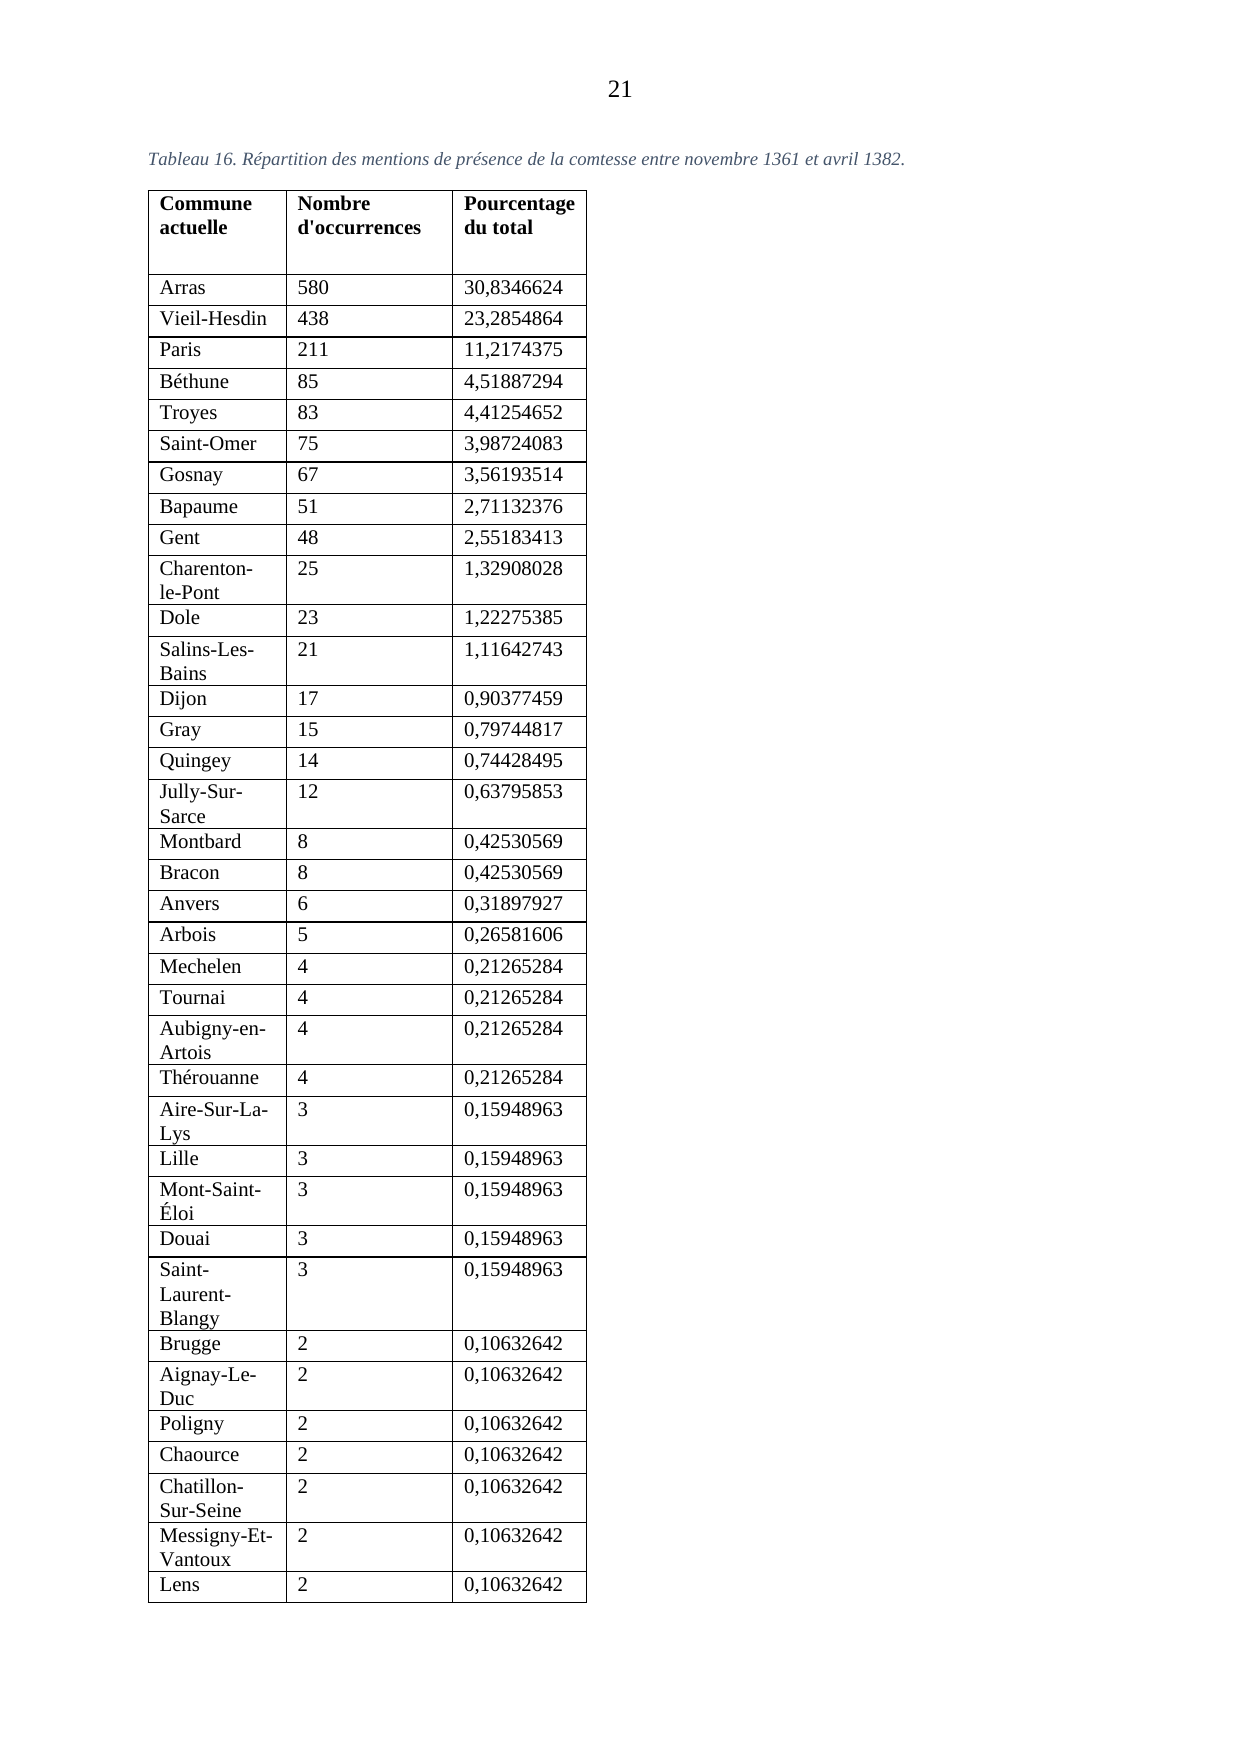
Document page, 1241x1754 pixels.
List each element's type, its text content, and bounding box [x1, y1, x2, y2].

table_cell 2,71132376 [453, 494, 586, 524]
table_cell 23,2854864 [453, 306, 586, 336]
table_cell 3 [287, 1146, 452, 1176]
table_cell Jully-Sur-Sarce [149, 780, 286, 828]
table_cell Mont-Saint-Éloi [149, 1177, 286, 1225]
table_cell 0,10632642 [453, 1474, 586, 1522]
table_cell 2 [287, 1572, 452, 1602]
table_cell Paris [149, 338, 286, 368]
table_cell Vieil-Hesdin [149, 306, 286, 336]
table_cell 3,98724083 [453, 431, 586, 461]
table_cell 0,10632642 [453, 1572, 586, 1602]
table_cell 0,10632642 [453, 1331, 586, 1361]
table_cell Montbard [149, 829, 286, 859]
table_cell 3 [287, 1226, 452, 1256]
table_cell 0,15948963 [453, 1258, 586, 1329]
table_cell 0,15948963 [453, 1097, 586, 1145]
table_cell Thérouanne [149, 1065, 286, 1096]
table_cell 0,10632642 [453, 1362, 586, 1410]
table_cell 3 [287, 1177, 452, 1225]
table_cell 0,26581606 [453, 923, 586, 953]
table_cell 2 [287, 1411, 452, 1441]
table_cell 4,51887294 [453, 369, 586, 399]
table_cell 11,2174375 [453, 338, 586, 368]
table_cell Quingey [149, 748, 286, 778]
table_cell Lille [149, 1146, 286, 1176]
table_cell Gosnay [149, 463, 286, 493]
table_cell 25 [287, 556, 452, 604]
table_cell Tournai [149, 985, 286, 1015]
table_cell Charenton-le-Pont [149, 556, 286, 604]
table_header Nombre d'occurrences [287, 191, 452, 274]
table_cell 0,15948963 [453, 1226, 586, 1256]
table_cell Béthune [149, 369, 286, 399]
table_cell 85 [287, 369, 452, 399]
table_cell Saint-Omer [149, 431, 286, 461]
table_cell 4 [287, 985, 452, 1015]
table_cell Mechelen [149, 954, 286, 984]
table_cell Chatillon-Sur-Seine [149, 1474, 286, 1522]
table_cell 0,42530569 [453, 860, 586, 890]
table_cell Douai [149, 1226, 286, 1256]
table_cell Troyes [149, 400, 286, 430]
table_cell 2,55183413 [453, 525, 586, 555]
table_header Pourcentage du total [453, 191, 586, 274]
table_cell Gray [149, 717, 286, 747]
table_cell Arbois [149, 923, 286, 953]
table_cell 0,31897927 [453, 891, 586, 921]
table_cell Dijon [149, 686, 286, 716]
table_cell Messigny-Et-Vantoux [149, 1523, 286, 1571]
table_cell 8 [287, 860, 452, 890]
table_cell 48 [287, 525, 452, 555]
table_cell Salins-Les-Bains [149, 637, 286, 685]
table_cell Poligny [149, 1411, 286, 1441]
table_cell 0,10632642 [453, 1523, 586, 1571]
table_cell 0,10632642 [453, 1442, 586, 1472]
table_cell Chaource [149, 1442, 286, 1472]
table_cell 2 [287, 1442, 452, 1472]
table_cell 0,74428495 [453, 748, 586, 778]
table_cell Brugge [149, 1331, 286, 1361]
table_cell 438 [287, 306, 452, 336]
table_cell 3 [287, 1258, 452, 1329]
table_cell 8 [287, 829, 452, 859]
table_cell 0,79744817 [453, 717, 586, 747]
table_cell 0,15948963 [453, 1177, 586, 1225]
table_cell 1,32908028 [453, 556, 586, 604]
table_cell 67 [287, 463, 452, 493]
table_cell 0,21265284 [453, 985, 586, 1015]
table_cell 1,11642743 [453, 637, 586, 685]
table_cell Aubigny-en-Artois [149, 1016, 286, 1064]
table_cell Arras [149, 275, 286, 305]
table_cell 0,21265284 [453, 954, 586, 984]
table_cell 211 [287, 338, 452, 368]
table_cell Gent [149, 525, 286, 555]
table_cell 3,56193514 [453, 463, 586, 493]
table_cell 21 [287, 637, 452, 685]
table_cell 4 [287, 1065, 452, 1096]
text Tableau 16. Répartition des mentions de présence de la comtesse entre novembre 1361 et avril 1382. [148, 148, 1093, 169]
table_cell Bracon [149, 860, 286, 890]
table_cell Aire-Sur-La-Lys [149, 1097, 286, 1145]
table_cell 3 [287, 1097, 452, 1145]
table_cell Anvers [149, 891, 286, 921]
table_cell 2 [287, 1523, 452, 1571]
table_cell 2 [287, 1474, 452, 1522]
table_cell 580 [287, 275, 452, 305]
table_cell 2 [287, 1362, 452, 1410]
table_cell 2 [287, 1331, 452, 1361]
table_cell 0,10632642 [453, 1411, 586, 1441]
table_cell 15 [287, 717, 452, 747]
table_cell Lens [149, 1572, 286, 1602]
table_cell 30,8346624 [453, 275, 586, 305]
table_cell Saint-Laurent-Blangy [149, 1258, 286, 1329]
table_cell 17 [287, 686, 452, 716]
table_cell 0,63795853 [453, 780, 586, 828]
table_cell 75 [287, 431, 452, 461]
table_cell 83 [287, 400, 452, 430]
table_cell 4,41254652 [453, 400, 586, 430]
table_cell 6 [287, 891, 452, 921]
table_cell 0,21265284 [453, 1065, 586, 1096]
table_cell Aignay-Le-Duc [149, 1362, 286, 1410]
table_header Commune actuelle [149, 191, 286, 274]
table_cell 5 [287, 923, 452, 953]
table_cell Bapaume [149, 494, 286, 524]
table_cell 12 [287, 780, 452, 828]
table_cell 0,21265284 [453, 1016, 586, 1064]
table_cell 1,22275385 [453, 605, 586, 636]
table_cell 0,15948963 [453, 1146, 586, 1176]
table_cell 4 [287, 954, 452, 984]
table_cell 0,42530569 [453, 829, 586, 859]
table_cell 4 [287, 1016, 452, 1064]
table_cell 23 [287, 605, 452, 636]
table_cell 0,90377459 [453, 686, 586, 716]
table_cell Dole [149, 605, 286, 636]
table_cell 51 [287, 494, 452, 524]
table_cell 14 [287, 748, 452, 778]
